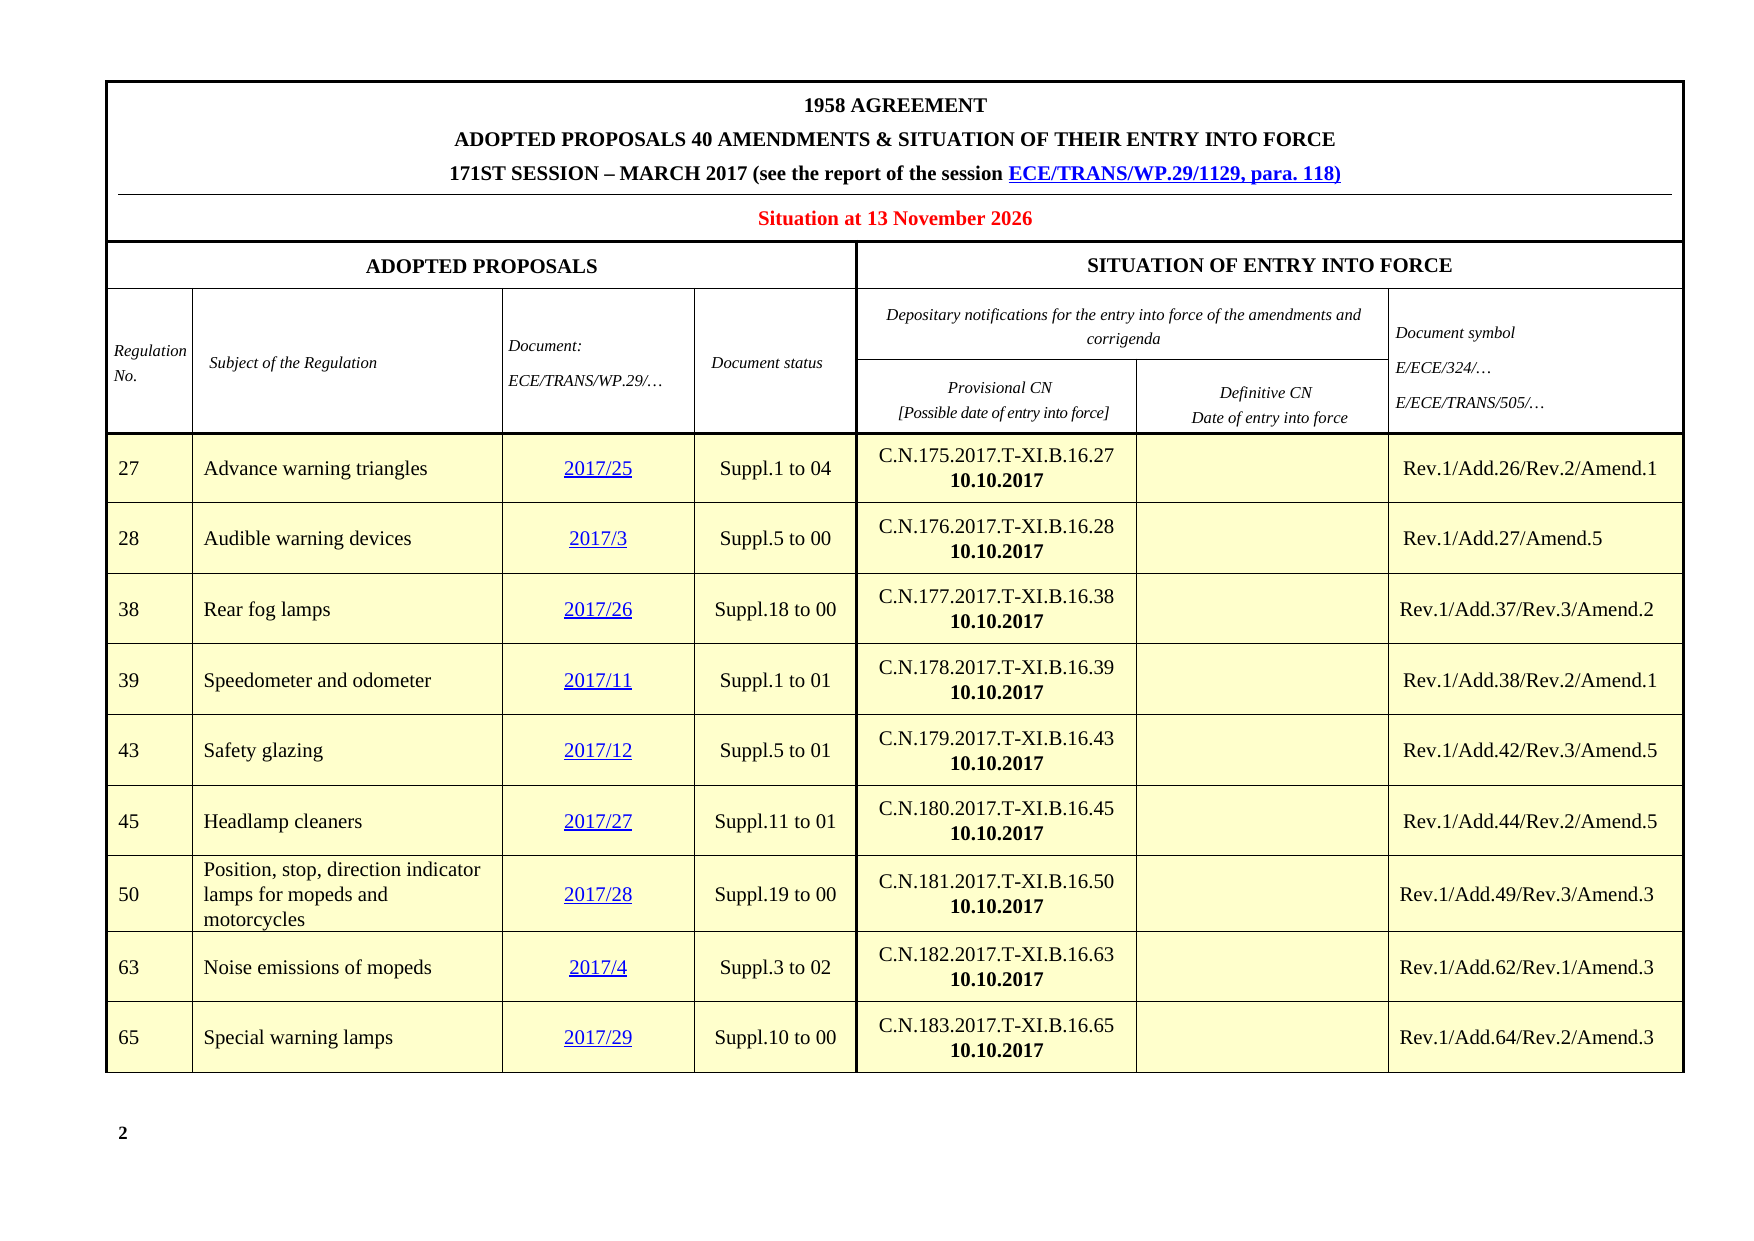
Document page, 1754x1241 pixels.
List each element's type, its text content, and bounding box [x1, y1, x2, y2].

table_cell 2017/11 [503, 644, 694, 714]
table_cell C.N.176.2017.T-XI.B.16.28 10.10.2017 [858, 503, 1136, 573]
table_cell Speedometer and odometer [193, 644, 502, 714]
table_cell Subject of the Regulation [193, 289, 502, 432]
table_cell Definitive CN Date of entry into force [1137, 360, 1388, 432]
table_cell [1137, 1002, 1388, 1072]
table_cell Suppl.19 to 00 [695, 856, 855, 931]
table_cell Position, stop, direction indicator lamps for mopeds and motorcycles [193, 856, 502, 931]
table_cell Suppl.10 to 00 [695, 1002, 855, 1072]
table_cell 2017/12 [503, 715, 694, 785]
table_cell 2017/28 [503, 856, 694, 931]
table_cell [1137, 786, 1388, 855]
table_cell Situation of entry into force [858, 243, 1682, 288]
table_cell Document symbol E/ECE/324/… E/ECE/TRANS/505/… [1389, 289, 1682, 432]
table_cell C.N.178.2017.T-XI.B.16.39 10.10.2017 [858, 644, 1136, 714]
table_cell C.N.179.2017.T-XI.B.16.43 10.10.2017 [858, 715, 1136, 785]
table_cell 2017/27 [503, 786, 694, 855]
table_cell Depositary notifications for the entry into force of the amendments and corrigenda* [858, 289, 1388, 358]
table_cell Suppl.11 to 01 [695, 786, 855, 855]
table_cell Suppl.1 to 04 [695, 435, 855, 502]
table_cell Safety glazing [193, 715, 502, 785]
table_cell 38 [108, 574, 192, 643]
table_cell Audible warning devices [193, 503, 502, 573]
table_cell 2017/4 [503, 932, 694, 1001]
table_cell Document status [695, 289, 855, 432]
table_cell 63 [108, 932, 192, 1001]
table_cell Rev.1/Add.64/Rev.2/Amend.3 [1389, 1002, 1682, 1072]
table_cell Suppl.5 to 00 [695, 503, 855, 573]
table_cell Rev.1/Add.38/Rev.2/Amend.1 [1389, 644, 1682, 714]
table_cell Rev.1/Add.44/Rev.2/Amend.5 [1389, 786, 1682, 855]
table_cell Rev.1/Add.27/Amend.5 [1389, 503, 1682, 573]
table_cell Regulation No. [108, 289, 192, 432]
table_cell [1137, 856, 1388, 931]
table_cell Rev.1/Add.42/Rev.3/Amend.5 [1389, 715, 1682, 785]
table_cell Rev.1/Add.62/Rev.1/Amend.3 [1389, 932, 1682, 1001]
table_cell 2017/3 [503, 503, 694, 573]
table_cell Suppl.1 to 01 [695, 644, 855, 714]
table_cell [1137, 435, 1388, 502]
table_cell C.N.183.2017.T-XI.B.16.65 10.10.2017 [858, 1002, 1136, 1072]
table_cell [1137, 644, 1388, 714]
table_cell Suppl.3 to 02 [695, 932, 855, 1001]
table_cell Rear fog lamps [193, 574, 502, 643]
table_cell [1137, 574, 1388, 643]
table_cell 2017/29 [503, 1002, 694, 1072]
table_cell Provisional CN [Possible date of entry into force] [858, 360, 1136, 432]
table_cell [1137, 715, 1388, 785]
table_cell Suppl.5 to 01 [695, 715, 855, 785]
table_cell Advance warning triangles [193, 435, 502, 502]
table_cell [1137, 932, 1388, 1001]
table_cell 2017/26 [503, 574, 694, 643]
table_cell C.N.181.2017.T-XI.B.16.50 10.10.2017 [858, 856, 1136, 931]
table_cell C.N.175.2017.T-XI.B.16.27 10.10.2017 [858, 435, 1136, 502]
table_cell 43 [108, 715, 192, 785]
table_cell C.N.180.2017.T-XI.B.16.45 10.10.2017 [858, 786, 1136, 855]
table_cell Rev.1/Add.26/Rev.2/Amend.1 [1389, 435, 1682, 502]
table_cell Adopted proposals [108, 243, 855, 288]
table_cell 65 [108, 1002, 192, 1072]
table_cell Document: ECE/TRANS/WP.29/… [503, 289, 694, 432]
table_cell 45 [108, 786, 192, 855]
table_header 1958 Agreement adopted proposals 40 Amendments & situation of their entry into force 171st session – march 2017 (see the report of the session ECE/TRANS/WP.29/1129, para. 118) Situation at 13 November 2017 [108, 83, 1682, 240]
table_cell 2017/25 [503, 435, 694, 502]
table_cell C.N.177.2017.T-XI.B.16.38 10.10.2017 [858, 574, 1136, 643]
table_cell Suppl.18 to 00 [695, 574, 855, 643]
table_cell C.N.182.2017.T-XI.B.16.63 10.10.2017 [858, 932, 1136, 1001]
table_cell 39 [108, 644, 192, 714]
table_cell Headlamp cleaners [193, 786, 502, 855]
table_cell 50 [108, 856, 192, 931]
table_cell 27 [108, 435, 192, 502]
table_cell Rev.1/Add.49/Rev.3/Amend.3 [1389, 856, 1682, 931]
table_cell 28 [108, 503, 192, 573]
table_cell Noise emissions of mopeds [193, 932, 502, 1001]
table_cell [1137, 503, 1388, 573]
table_cell Special warning lamps [193, 1002, 502, 1072]
table_cell Rev.1/Add.37/Rev.3/Amend.2 [1389, 574, 1682, 643]
